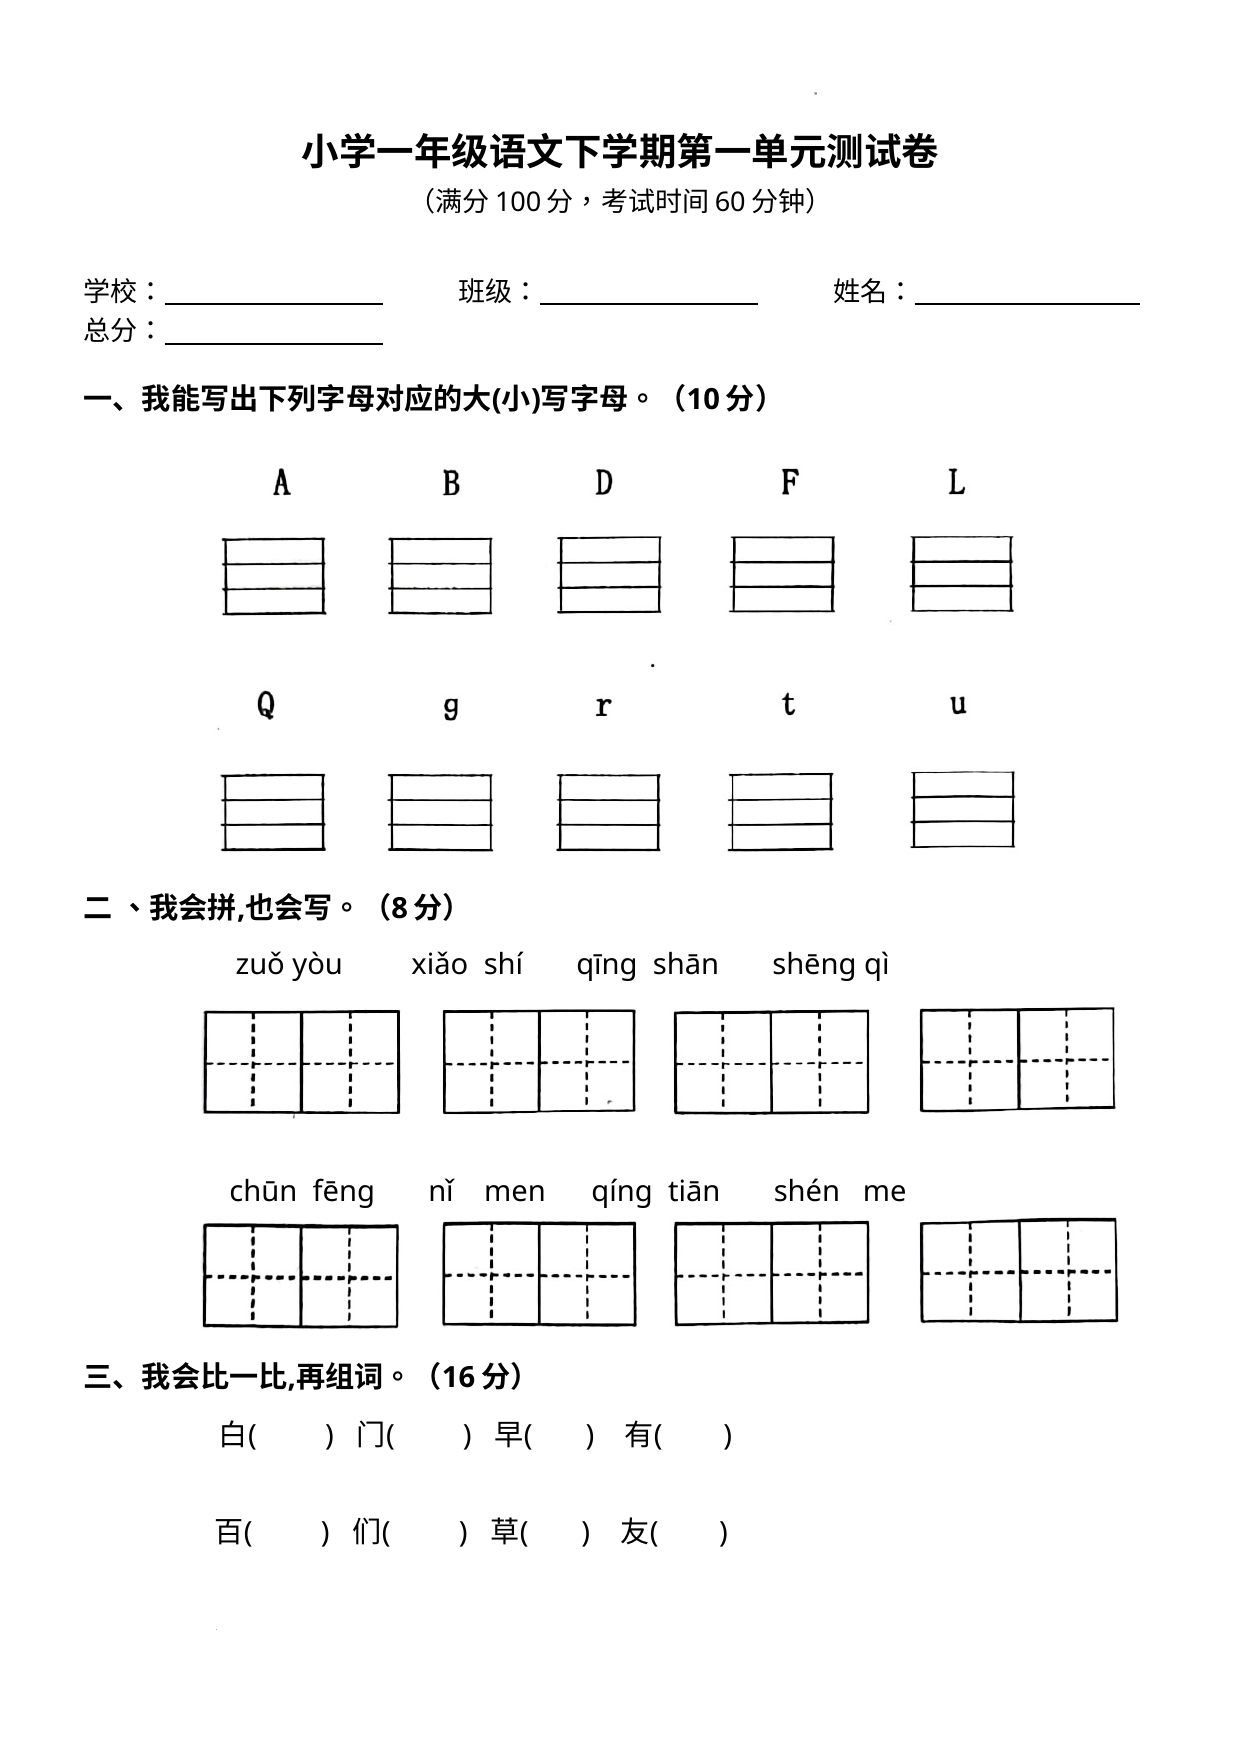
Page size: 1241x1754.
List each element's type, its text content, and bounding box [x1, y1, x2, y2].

text （满分100分，考试时间60分钟） [83, 180, 1157, 219]
text zuǒ yòu xiǎo shí qīng shān shēng qì [235, 943, 1157, 983]
text 学校： 班级： 姓名： 总分： [83, 269, 1157, 348]
text 三、我会比一比,再组词。（16分） [83, 1353, 1157, 1396]
text 白( ) 门( ) 早( ) 有( ) [219, 1414, 1157, 1454]
text 小学一年级语文下学期第一单元测试卷 [83, 107, 1157, 180]
text 一、我能写出下列字母对应的大(小)写字母。（10分） [83, 376, 1157, 418]
picture [437, 1004, 638, 1117]
picture [914, 1002, 1119, 1115]
picture [197, 1004, 402, 1119]
picture [668, 1216, 873, 1329]
picture [204, 453, 1030, 862]
picture [914, 1212, 1121, 1327]
text chūn fēng nǐ men qíng tiān shén me [83, 1170, 1157, 1210]
text 二 、我会拼,也会写。（8分） [83, 884, 1157, 927]
picture [668, 1004, 873, 1117]
text 百( ) 们( ) 草( ) 友( ) [214, 1511, 1157, 1551]
picture [437, 1216, 638, 1329]
picture [197, 1218, 402, 1332]
